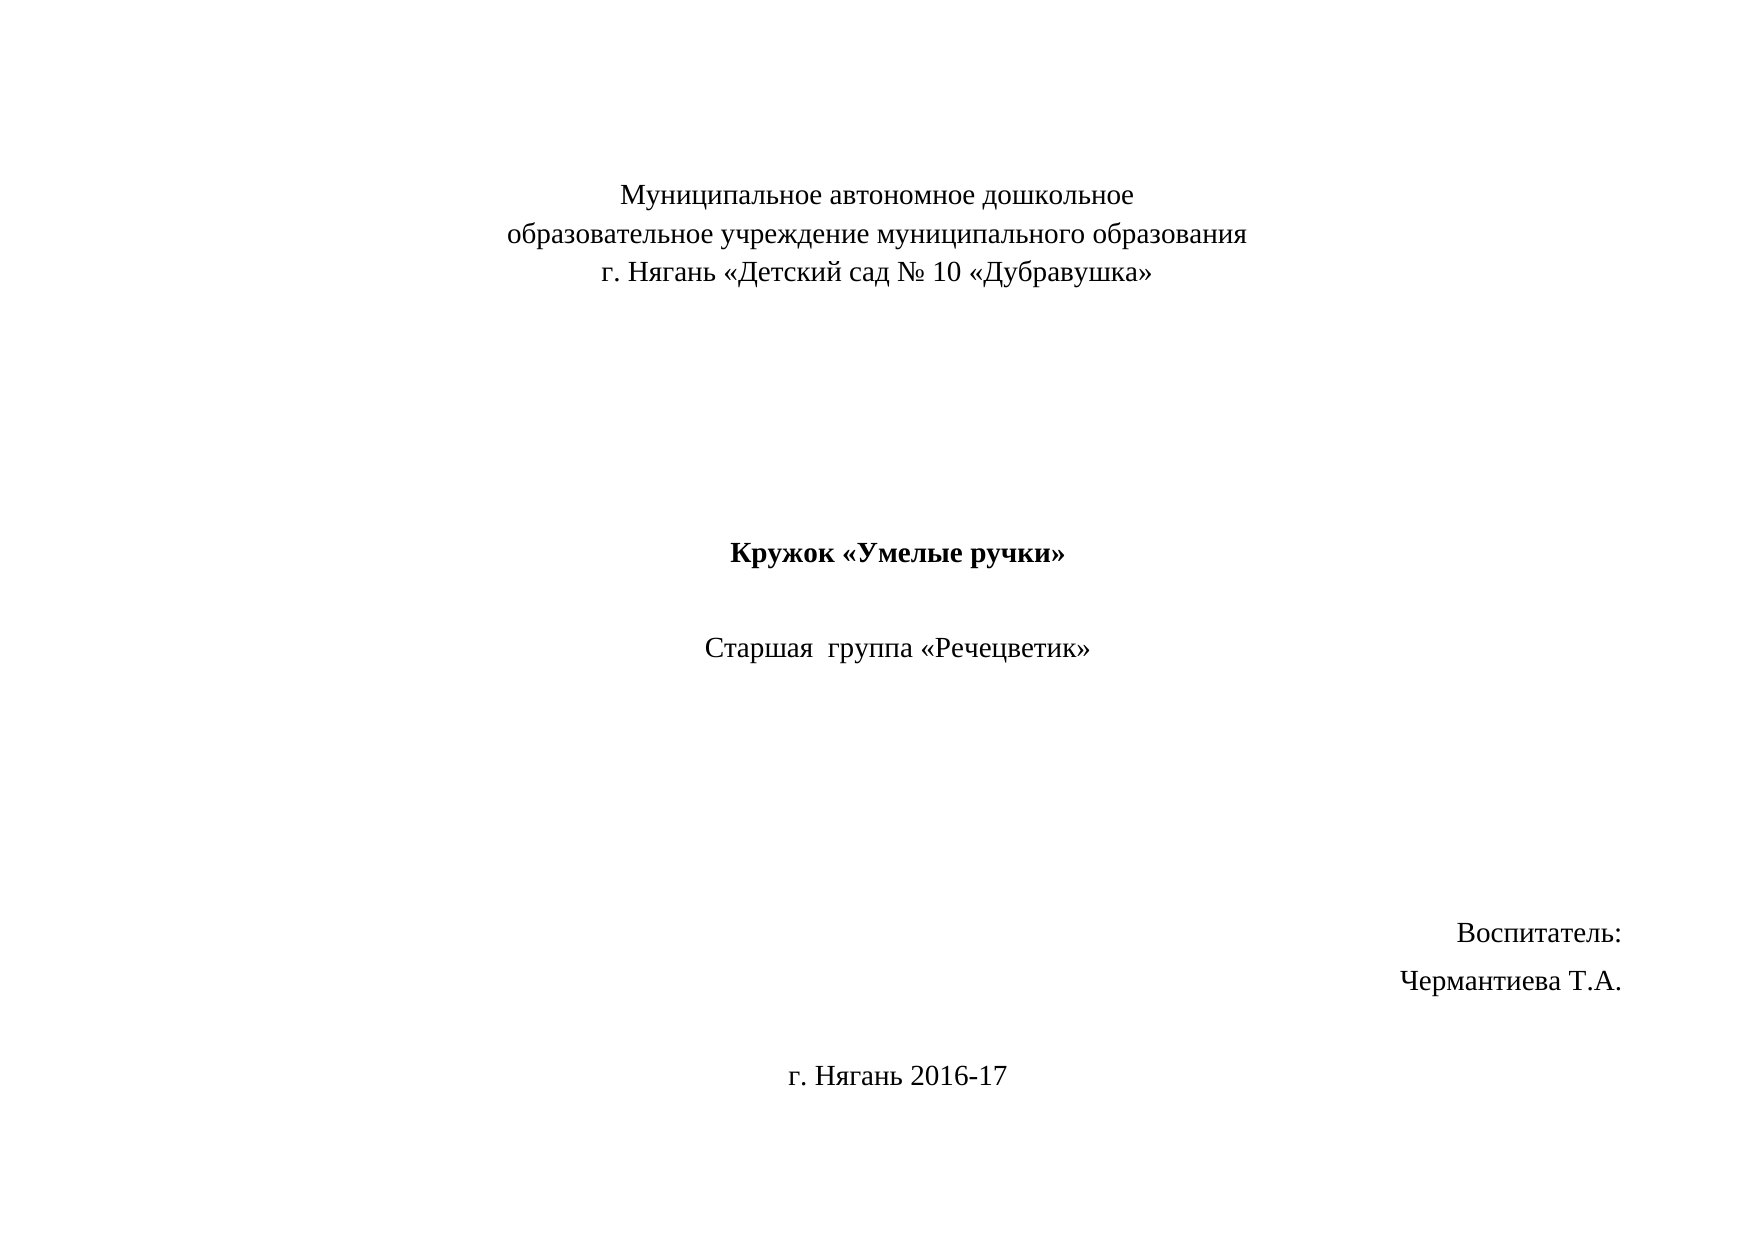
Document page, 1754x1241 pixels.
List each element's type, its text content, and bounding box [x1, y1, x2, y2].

text Муниципальное автономное дошкольное [118, 177, 1636, 211]
text Воспитатель: [132, 915, 1622, 949]
text Чермантиева Т.А. [132, 963, 1622, 996]
text г. Нягань «Детский сад № 10 «Дубравушка» [118, 254, 1636, 288]
text г. Нягань 2016-17 [132, 1058, 1622, 1091]
text Старшая группа «Речецветик» [132, 630, 1622, 664]
text образовательное учреждение муниципального образования [118, 216, 1636, 249]
text Кружок «Умелые ручки» [132, 535, 1622, 569]
